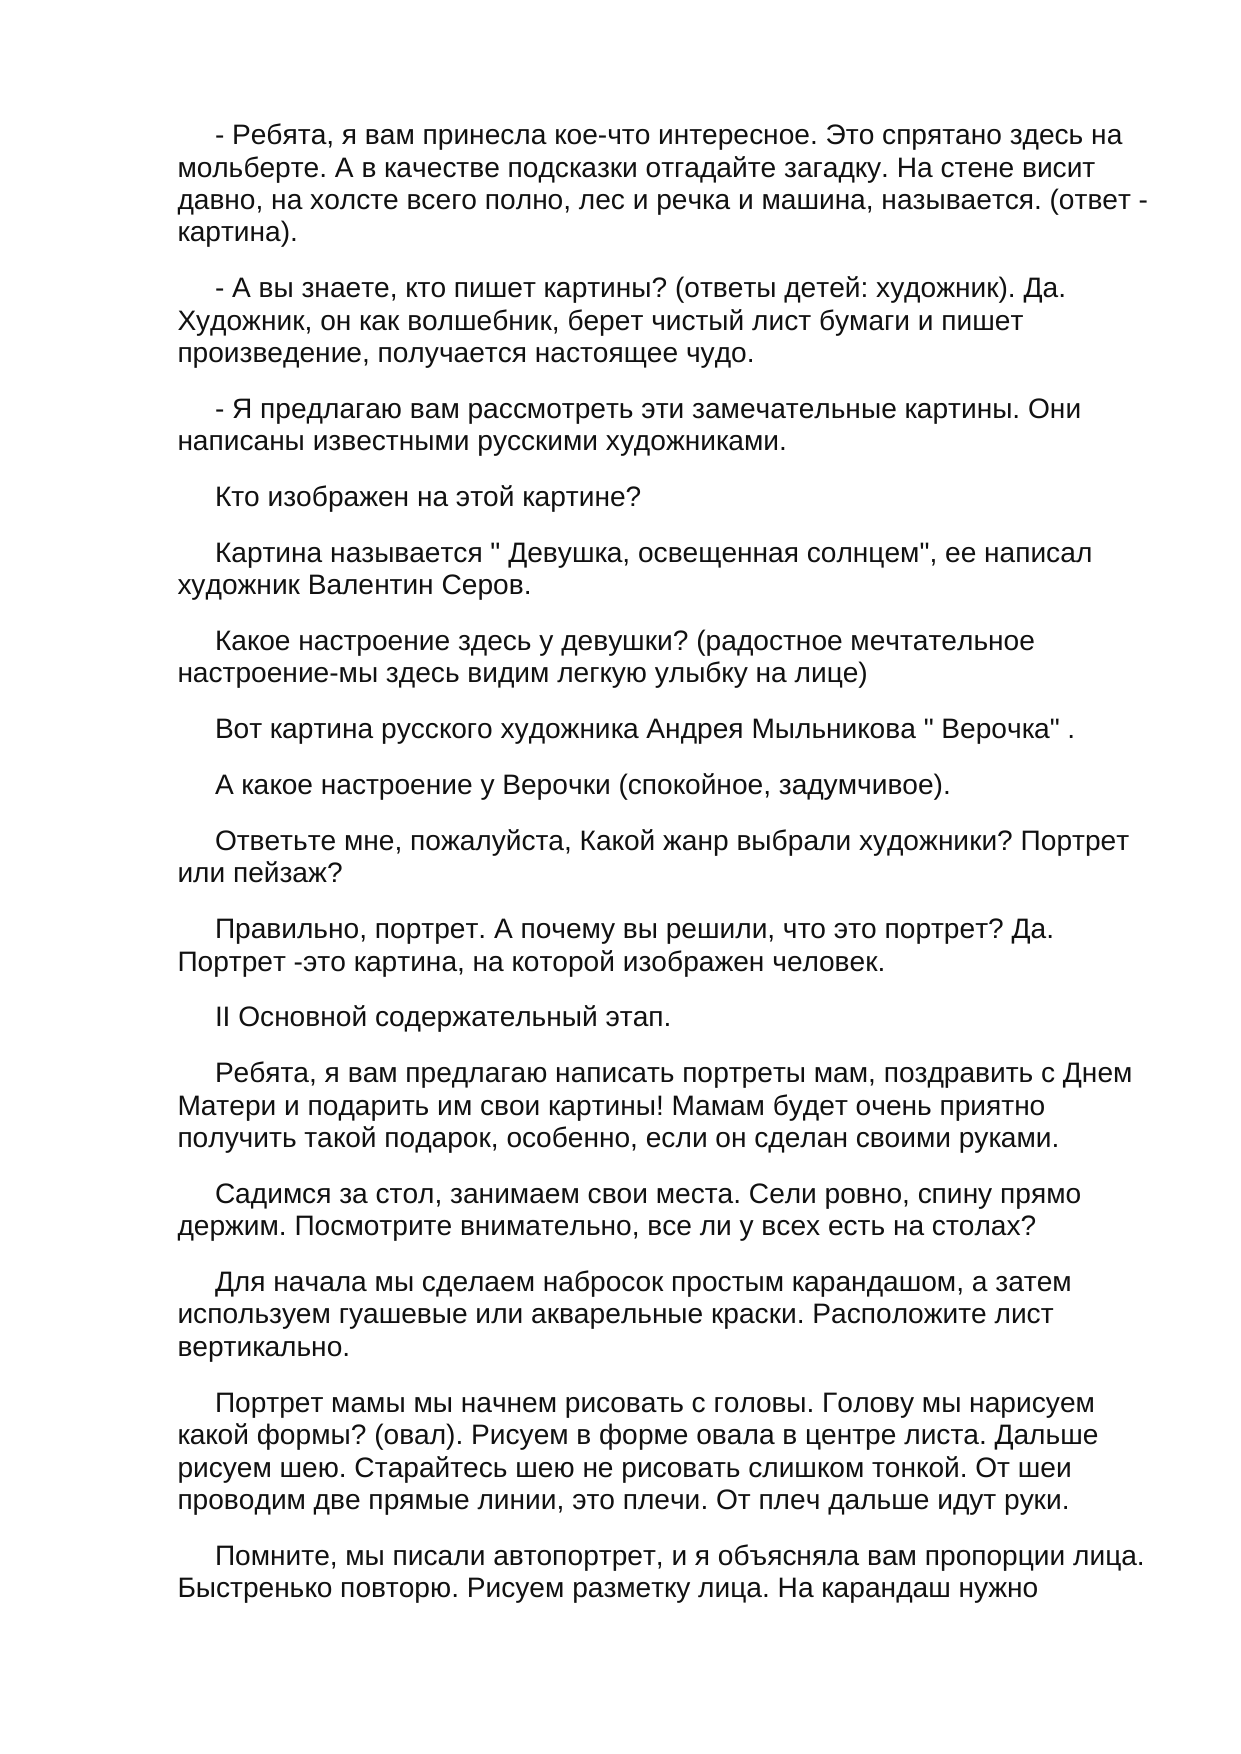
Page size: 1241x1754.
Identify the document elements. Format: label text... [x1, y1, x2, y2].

text Для начала мы сделаем набросок простым карандашом, а затем используем гуашевые или акварельные краски. Расположите лист вертикально. [177, 1265, 1152, 1362]
text Правильно, портрет. А почему вы решили, что это портрет? Да. Портрет -это картина, на которой изображен человек. [177, 912, 1152, 977]
text - Ребята, я вам принесла кое-что интересное. Это спрятано здесь на мольберте. А в качестве подсказки отгадайте загадку. На стене висит давно, на холсте всего полно, лес и речка и машина, называется. (ответ -картина). [177, 118, 1152, 248]
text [177, 1539, 1152, 1603]
text Садимся за стол, занимаем свои места. Сели ровно, спину прямо держим. Посмотрите внимательно, все ли у всех есть на столах? [177, 1177, 1152, 1242]
text А какое настроение у Верочки (спокойное, задумчивое). [177, 768, 1152, 801]
text - А вы знаете, кто пишет картины? (ответы детей: художник). Да. Художник, он как волшебник, берет чистый лист бумаги и пишет произведение, получается настоящее чудо. [177, 271, 1152, 368]
text - Я предлагаю вам рассмотреть эти замечательные картины. Они написаны известными русскими художниками. [177, 392, 1152, 457]
text Портрет мамы мы начнем рисовать с головы. Голову мы нарисуем какой формы? (овал). Рисуем в форме овала в центре листа. Дальше рисуем шею. Старайтесь шею не рисовать слишком тонкой. От шеи проводим две прямые линии, это плечи. От плеч дальше идут руки. [177, 1386, 1152, 1515]
text II Основной содержательный этап. [177, 1000, 1152, 1033]
text Какое настроение здесь у девушки? (радостное мечтательное настроение-мы здесь видим легкую улыбку на лице) [177, 624, 1152, 689]
text Ответьте мне, пожалуйста, Какой жанр выбрали художники? Портрет или пейзаж? [177, 824, 1152, 889]
text Вот картина русского художника Андрея Мыльникова " Верочка" . [177, 712, 1152, 745]
text Ребята, я вам предлагаю написать портреты мам, поздравить с Днем Матери и подарить им свои картины! Мамам будет очень приятно получить такой подарок, особенно, если он сделан своими руками. [177, 1056, 1152, 1153]
text Кто изображен на этой картине? [177, 480, 1152, 512]
text Картина называется " Девушка, освещенная солнцем", ее написал художник Валентин Серов. [177, 536, 1152, 601]
